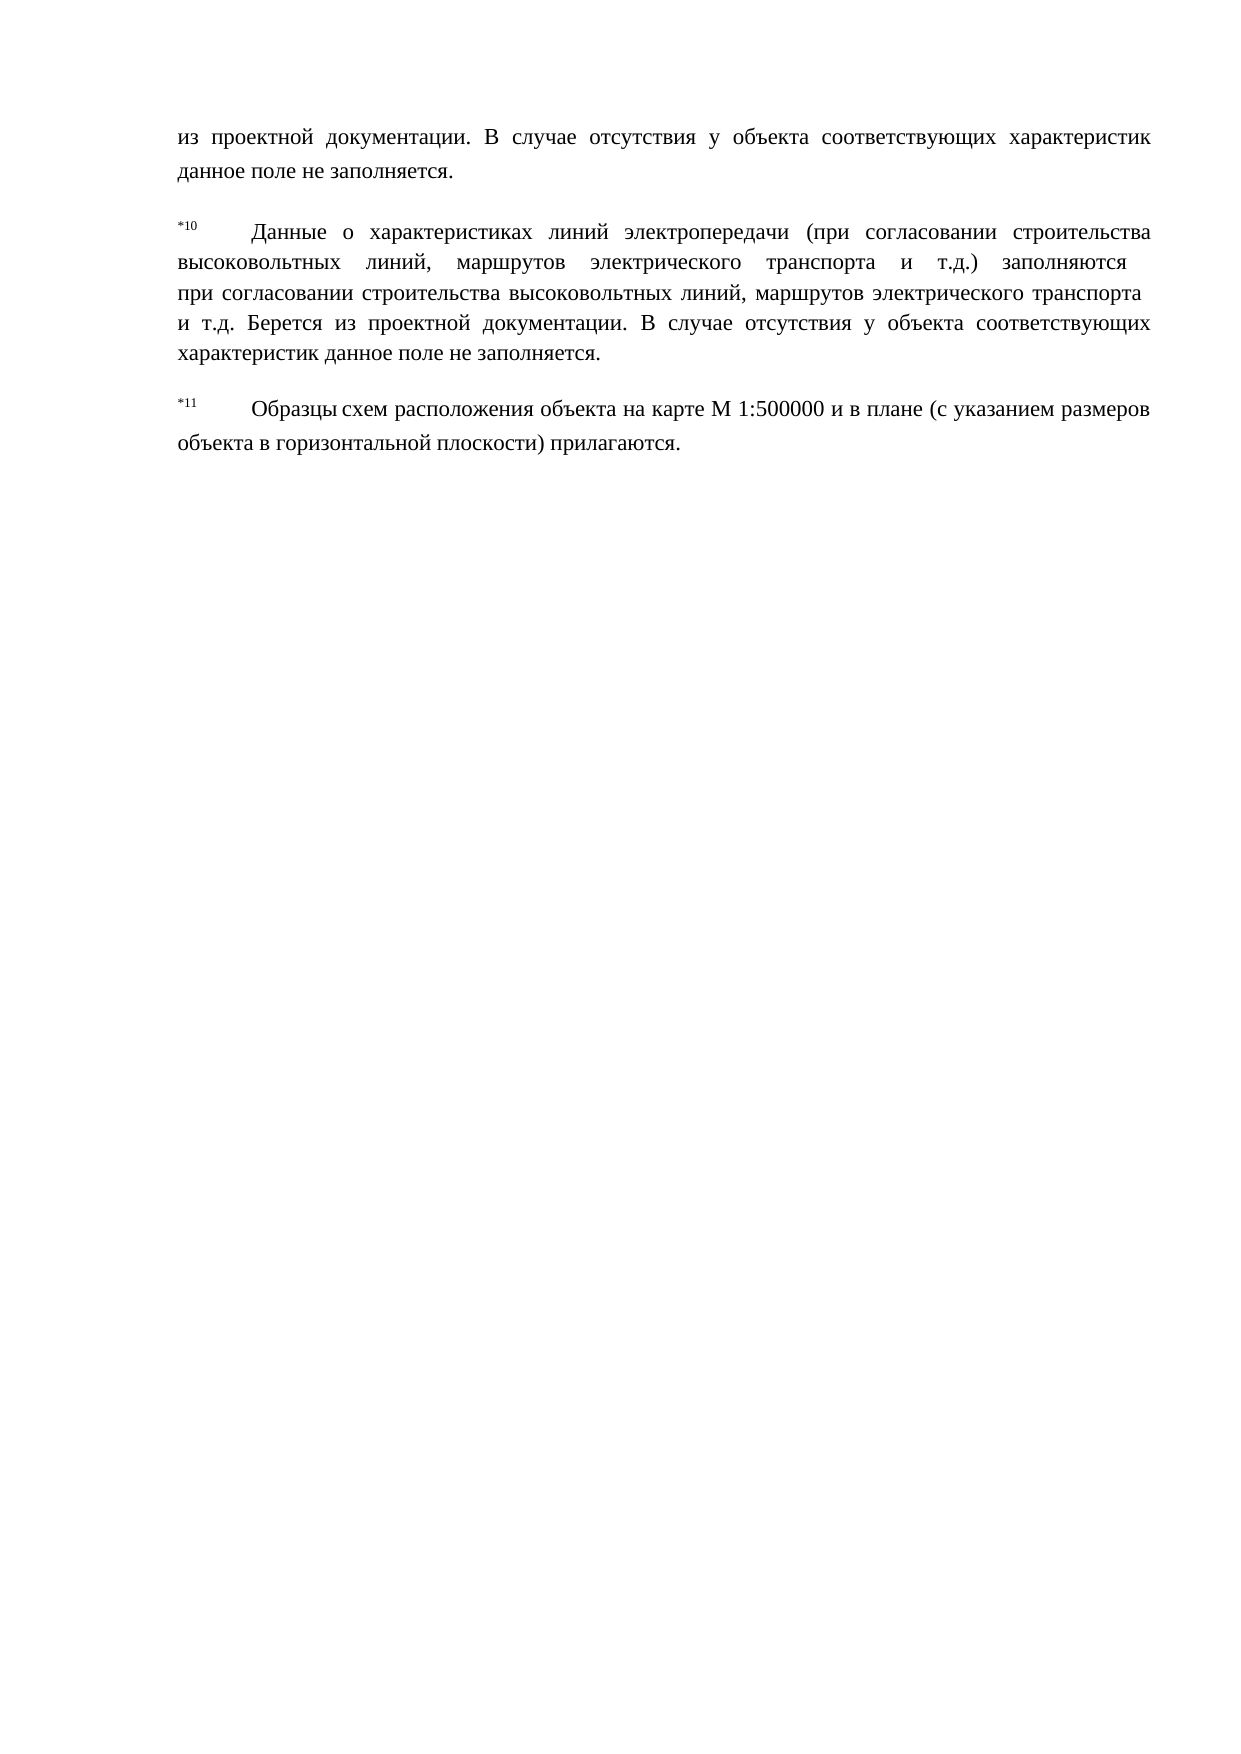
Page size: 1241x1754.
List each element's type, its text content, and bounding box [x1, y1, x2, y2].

text *11 Образцы схем расположения объекта на карте М 1:500000 и в плане (с указанием размеров объекта в горизонтальной плоскости) прилагаются. [177, 390, 1152, 457]
text *10 Данные о характеристиках линий электропередачи (при согласовании строительства высоковольтных линий, маршрутов электрического транспорта и т.д.) заполняются при согласовании строительства высоковольтных линий, маршрутов электрического транспорта и т.д. Берется из проектной документации. В случае отсутствия у объекта соответствующих характеристик данное поле не заполняется. [177, 218, 1152, 365]
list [177, 118, 1152, 185]
